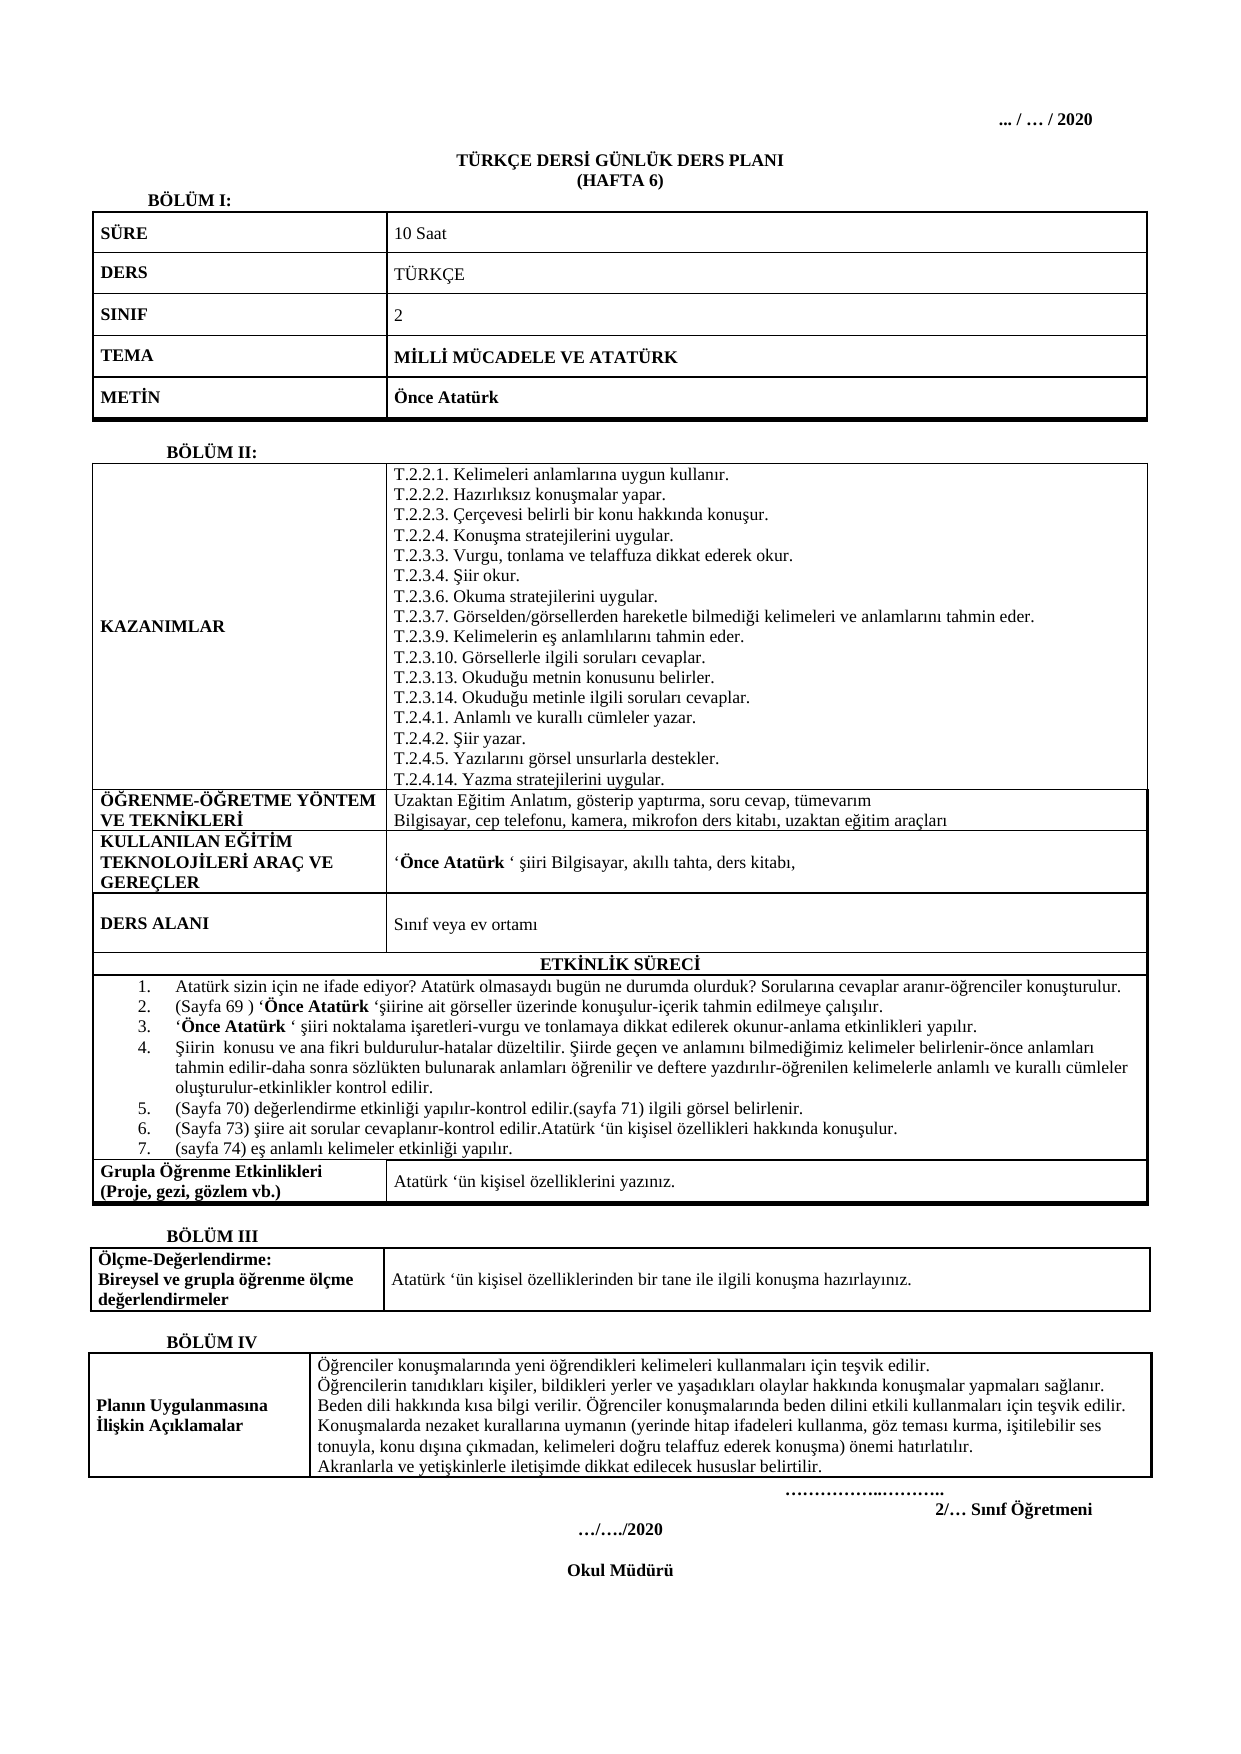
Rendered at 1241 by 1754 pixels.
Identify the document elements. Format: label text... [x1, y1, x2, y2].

table_cell ÖĞRENME-ÖĞRETME YÖNTEM VE TEKNİKLERİ [93, 790, 386, 830]
text TÜRKÇE DERSİ GÜNLÜK DERS PLANI [148, 149, 1092, 170]
subtitle BÖLÜM III [148, 1226, 1092, 1247]
table_header SÜRE [94, 213, 386, 252]
text BÖLÜM II: [148, 442, 1092, 463]
table_header T.2.2.1. Kelimeleri anlamlarına uygun kullanır. T.2.2.2. Hazırlıksız konuşmalar yapar. T.2.2.3. Çerçevesi belirli bir konu hakkında konuşur. T.2.2.4. Konuşma stratejilerini uygular. T.2.3.3. Vurgu, tonlama ve telaffuza dikkat ederek okur. T.2.3.4. Şiir okur. T.2.3.6. Okuma stratejilerini uygular. T.2.3.7. Görselden/görsellerden hareketle bilmediği kelimeleri ve anlamlarını tahmin eder. T.2.3.9. Kelimelerin eş anlamlılarını tahmin eder. T.2.3.10. Görsellerle ilgili soruları cevaplar. T.2.3.13. Okuduğu metnin konusunu belirler. T.2.3.14. Okuduğu metinle ilgili soruları cevaplar. T.2.4.1. Anlamlı ve kurallı cümleler yazar. T.2.4.2. Şiir yazar. T.2.4.5. Yazılarını görsel unsurlarla destekler. T.2.4.14. Yazma stratejilerini uygular. [387, 464, 1147, 789]
text 2/… Sınıf Öğretmeni [148, 1499, 1092, 1519]
table_cell Sınıf veya ev ortamı [387, 894, 1146, 952]
text Okul Müdürü [148, 1559, 1092, 1580]
table_cell MİLLİ MÜCADELE VE ATATÜRK [388, 336, 1146, 376]
table_cell TEMA [94, 336, 386, 376]
text BÖLÜM I: [148, 190, 1092, 211]
table_cell METİN [94, 378, 386, 417]
table_cell TÜRKÇE [388, 253, 1146, 293]
table_cell SINIF [94, 294, 386, 334]
table_header Planın Uygulanmasına İlişkin Açıklamalar [90, 1354, 309, 1476]
text ... / … / 2020 [148, 109, 1092, 129]
table_header KAZANIMLAR [93, 464, 386, 789]
table_cell Grupla Öğrenme Etkinlikleri (Proje, gezi, gözlem vb.) [94, 1160, 386, 1201]
table_cell DERS [94, 253, 386, 293]
table_header 10 Saat [388, 213, 1146, 252]
table_cell DERS ALANI [94, 894, 386, 952]
table_header Ölçme-Değerlendirme: Bireysel ve grupla öğrenme ölçme değerlendirmeler [92, 1249, 383, 1309]
table_cell ETKİNLİK SÜRECİ [94, 953, 1146, 974]
table_cell Uzaktan Eğitim Anlatım, gösterip yaptırma, soru cevap, tümevarım Bilgisayar, cep telefonu, kamera, mikrofon ders kitabı, uzaktan eğitim araçları [387, 790, 1146, 830]
table_cell Önce Atatürk [388, 378, 1146, 417]
text …/…./2020 [148, 1519, 1092, 1539]
table_cell Atatürk ‘ün kişisel özelliklerini yazınız. [387, 1161, 1146, 1201]
table_cell 2 [388, 294, 1146, 334]
table_header Atatürk ‘ün kişisel özelliklerinden bir tane ile ilgili konuşma hazırlayınız. [385, 1249, 1149, 1309]
table_cell ‘Önce Atatürk ‘ şiiri Bilgisayar, akıllı tahta, ders kitabı, [387, 831, 1146, 892]
text ……………..……….. [148, 1478, 1092, 1499]
table_cell KULLANILAN EĞİTİM TEKNOLOJİLERİ ARAÇ VE GEREÇLER [93, 831, 386, 892]
subtitle BÖLÜM IV [148, 1332, 1092, 1352]
table_header Öğrenciler konuşmalarında yeni öğrendikleri kelimeleri kullanmaları için teşvik edilir. Öğrencilerin tanıdıkları kişiler, bildikleri yerler ve yaşadıkları olaylar hakkında konuşmalar yapmaları sağlanır. Beden dili hakkında kısa bilgi verilir. Öğrenciler konuşmalarında beden dilini etkili kullanmaları için teşvik edilir. Konuşmalarda nezaket kurallarına uymanın (yerinde hitap ifadeleri kullanma, göz teması kurma, işitilebilir ses tonuyla, konu dışına çıkmadan, kelimeleri doğru telaffuz ederek konuşma) önemi hatırlatılır. Akranlarla ve yetişkinlerle iletişimde dikkat edilecek hususlar belirtilir. [311, 1354, 1150, 1476]
text (HAFTA 6) [148, 170, 1092, 190]
table_cell Atatürk sizin için ne ifade ediyor? Atatürk olmasaydı bugün ne durumda olurduk? Sorularına cevaplar aranır-öğrenciler konuşturulur. (Sayfa 69 ) ‘Önce Atatürk ‘şiirine ait görseller üzerinde konuşulur-içerik tahmin edilmeye çalışılır. ‘Önce Atatürk ‘ şiiri noktalama işaretleri-vurgu ve tonlamaya dikkat edilerek okunur-anlama etkinlikleri yapılır. Şiirin konusu ve ana fikri buldurulur-hatalar düzeltilir. Şiirde geçen ve anlamını bilmediğimiz kelimeler belirlenir-önce anlamları tahmin edilir-daha sonra sözlükten bulunarak anlamları öğrenilir ve deftere yazdırılır-öğrenilen kelimelerle anlamlı ve kurallı cümleler oluşturulur-etkinlikler kontrol edilir. (Sayfa 70) değerlendirme etkinliği yapılır-kontrol edilir.(sayfa 71) ilgili görsel belirlenir. (Sayfa 73) şiire ait sorular cevaplanır-kontrol edilir.Atatürk ‘ün kişisel özellikleri hakkında konuşulur. (sayfa 74) eş anlamlı kelimeler etkinliği yapılır. [94, 976, 1146, 1158]
